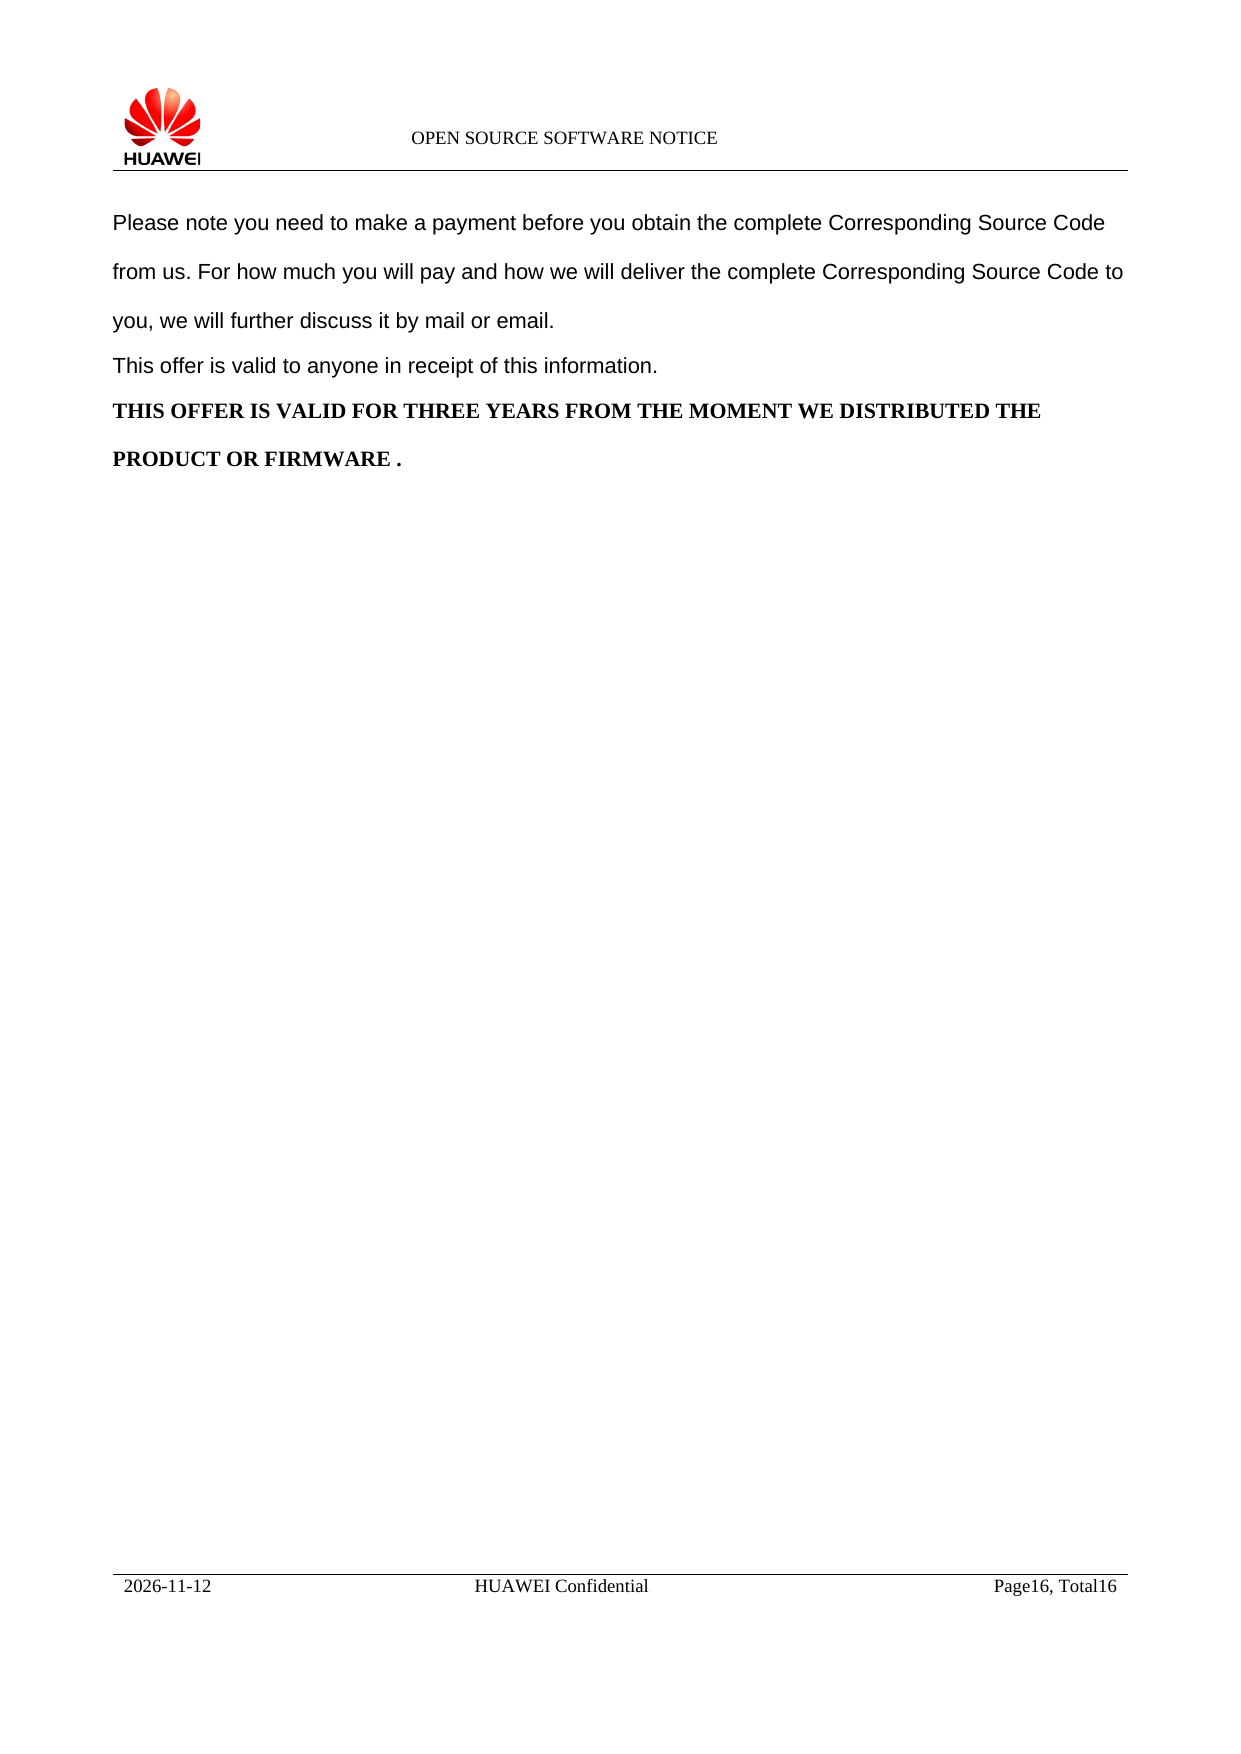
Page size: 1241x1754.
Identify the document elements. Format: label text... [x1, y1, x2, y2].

text This offer is valid to anyone in receipt of this information. [112, 349, 1128, 381]
text Please note you need to make a payment before you obtain the complete Corresponding Source Code from us. For how much you will pay and how we will deliver the complete Corresponding Source Code to you, we will further discuss it by mail or email. [112, 206, 1128, 336]
text This offer is valid for three years from the moment we distributed the product or firmware . [112, 394, 1128, 475]
picture [124, 88, 201, 165]
